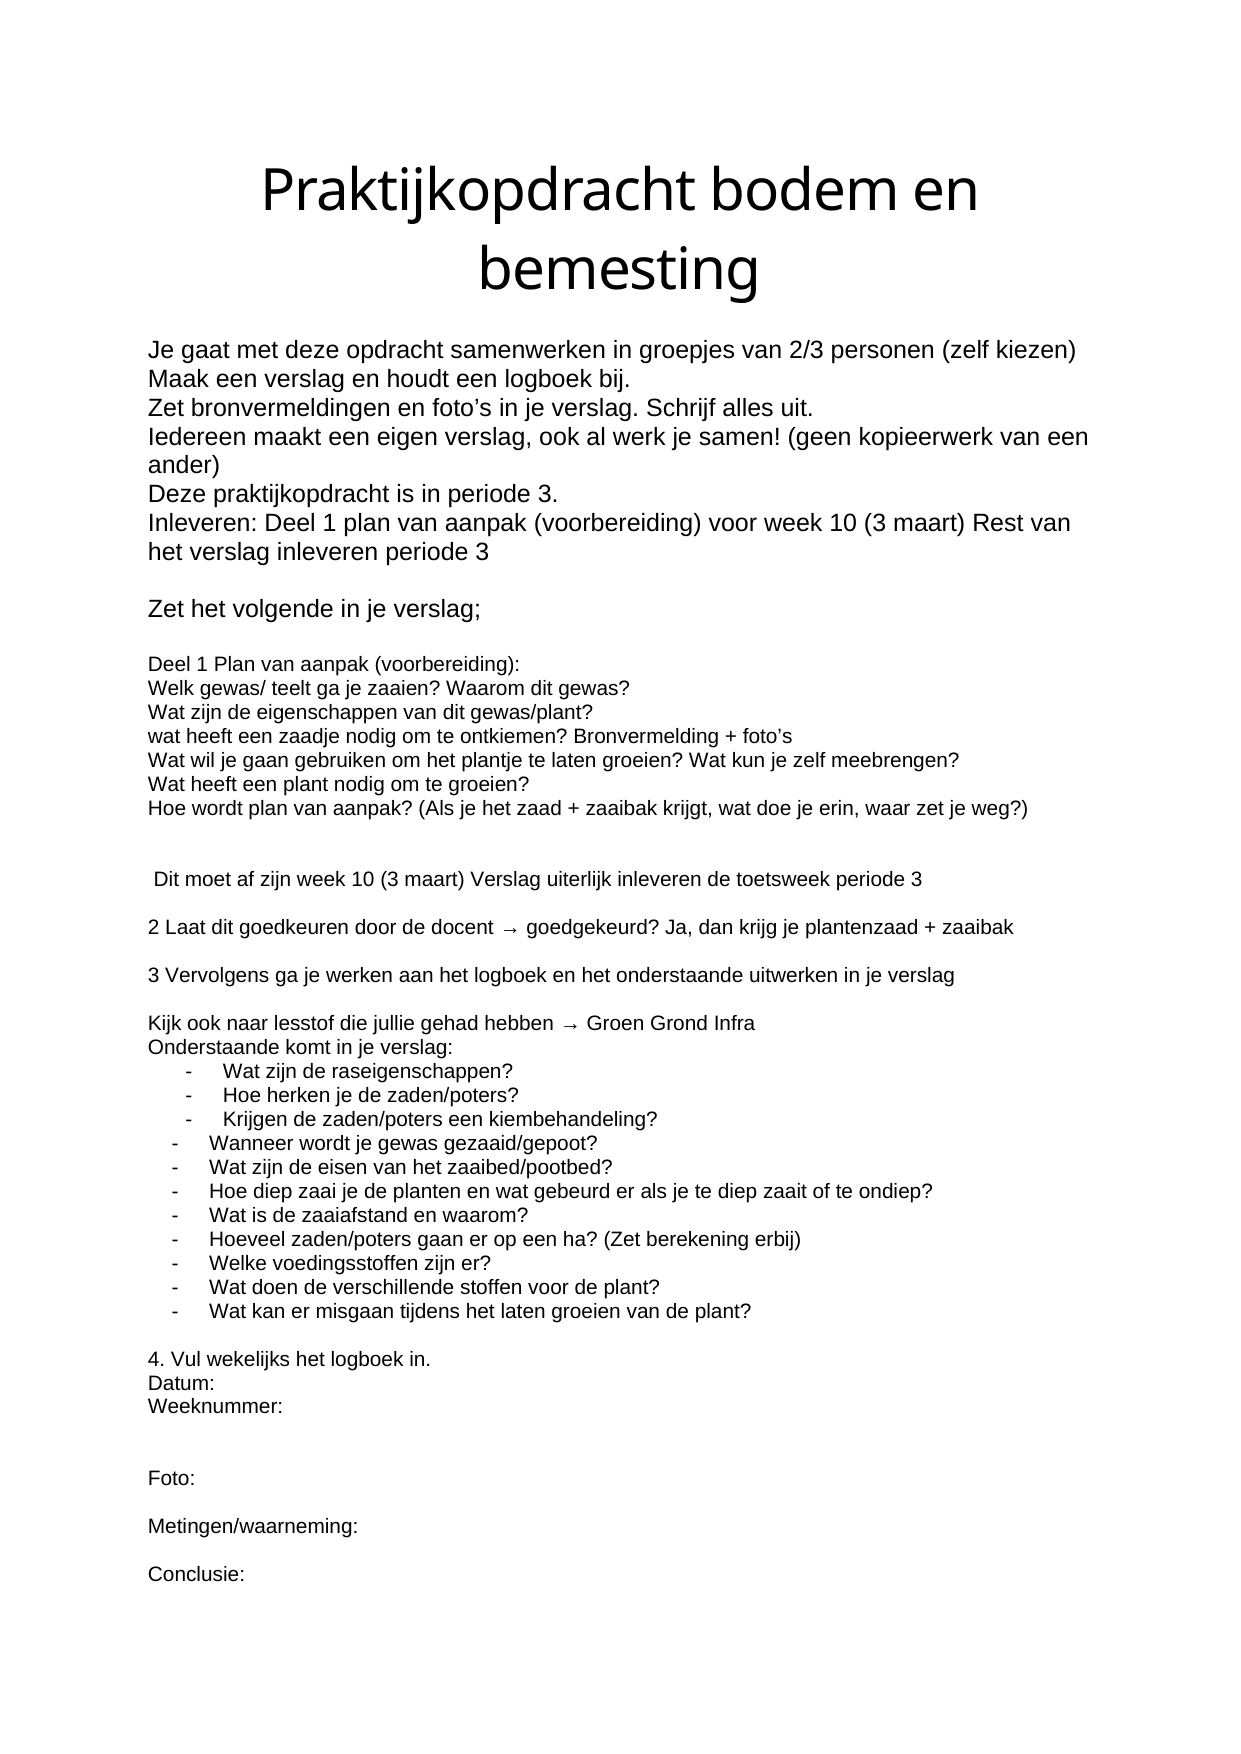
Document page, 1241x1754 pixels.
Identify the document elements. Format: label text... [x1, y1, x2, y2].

text Iedereen maakt een eigen verslag, ook al werk je samen! (geen kopieerwerk van een ander) [148, 422, 1093, 479]
list Wanneer wordt je gewas gezaaid/gepoot? [171, 1131, 1093, 1155]
text wat heeft een zaadje nodig om te ontkiemen? Bronvermelding + foto’s [148, 723, 1093, 747]
list Hoeveel zaden/poters gaan er op een ha? (Zet berekening erbij) [171, 1227, 1093, 1251]
list Wat doen de verschillende stoffen voor de plant? [171, 1274, 1093, 1298]
list Wat zijn de eisen van het zaaibed/pootbed? [171, 1155, 1093, 1179]
title Praktijkopdracht bodem en bemesting [148, 148, 1093, 307]
list Wat zijn de raseigenschappen? [185, 1059, 1093, 1083]
list Hoe herken je de zaden/poters? [185, 1083, 1093, 1107]
text Wat zijn de eigenschappen van dit gewas/plant? [148, 699, 1093, 723]
text Kijk ook naar lesstof die jullie gehad hebben → Groen Grond Infra [148, 1011, 1093, 1035]
text Zet bronvermeldingen en foto’s in je verslag. Schrijf alles uit. [148, 393, 1093, 422]
text Foto: [148, 1466, 1093, 1490]
text Maak een verslag en houdt een logboek bij. [148, 364, 1093, 393]
text Deze praktijkopdracht is in periode 3. [148, 479, 1093, 508]
list Wat kan er misgaan tijdens het laten groeien van de plant? [171, 1298, 1093, 1322]
list Krijgen de zaden/poters een kiembehandeling? [185, 1107, 1093, 1131]
text Onderstaande komt in je verslag: [148, 1035, 1093, 1059]
list Hoe diep zaai je de planten en wat gebeurd er als je te diep zaait of te ondiep? [171, 1179, 1093, 1203]
text Je gaat met deze opdracht samenwerken in groepjes van 2/3 personen (zelf kiezen) [148, 335, 1093, 364]
text Wat wil je gaan gebruiken om het plantje te laten groeien? Wat kun je zelf meebrengen? [148, 747, 1093, 771]
text Welk gewas/ teelt ga je zaaien? Waarom dit gewas? [148, 676, 1093, 699]
list Welke voedingsstoffen zijn er? [171, 1251, 1093, 1274]
text Inleveren: Deel 1 plan van aanpak (voorbereiding) voor week 10 (3 maart) Rest van het verslag inleveren periode 3 [148, 508, 1093, 565]
text Wat heeft een plant nodig om te groeien? [148, 771, 1093, 795]
text 3 Vervolgens ga je werken aan het logboek en het onderstaande uitwerken in je verslag [148, 963, 1093, 987]
text Deel 1 Plan van aanpak (voorbereiding): [148, 652, 1093, 676]
text Zet het volgende in je verslag; [148, 594, 1093, 623]
text Dit moet af zijn week 10 (3 maart) Verslag uiterlijk inleveren de toetsweek periode 3 [148, 867, 1093, 891]
text Weeknummer: [148, 1394, 1093, 1418]
text Metingen/waarneming: [148, 1514, 1093, 1538]
list Wat is de zaaiafstand en waarom? [171, 1203, 1093, 1227]
text Hoe wordt plan van aanpak? (Als je het zaad + zaaibak krijgt, wat doe je erin, waar zet je weg?) [148, 795, 1093, 819]
text 2 Laat dit goedkeuren door de docent → goedgekeurd? Ja, dan krijg je plantenzaad + zaaibak [148, 915, 1093, 939]
text Conclusie: [148, 1562, 1093, 1586]
text Datum: [148, 1370, 1093, 1394]
text 4. Vul wekelijks het logboek in. [148, 1346, 1093, 1370]
